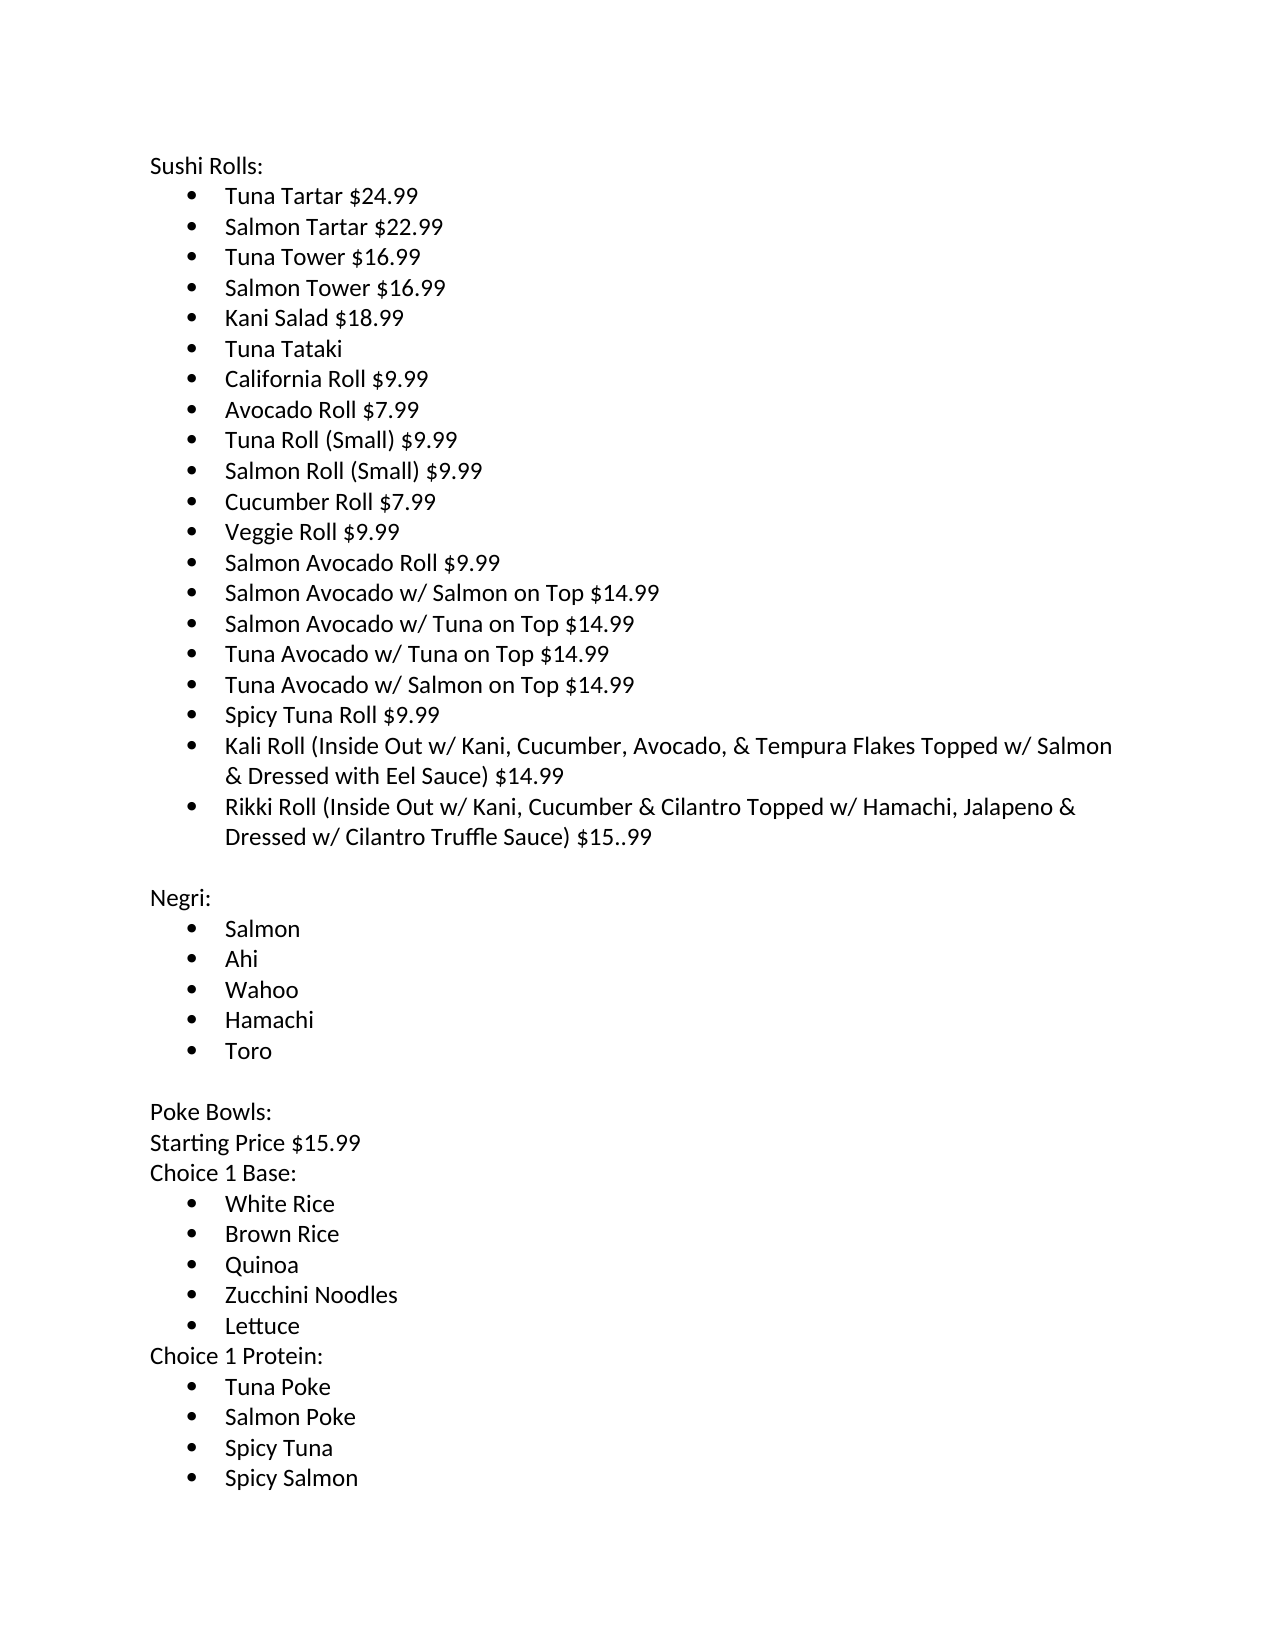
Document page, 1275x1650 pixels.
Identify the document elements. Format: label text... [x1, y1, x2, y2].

list Lettuce [187, 1310, 1125, 1340]
text Choice 1 Protein: [150, 1340, 1125, 1371]
text Starting Price $15.99 [150, 1127, 1125, 1157]
list Salmon Roll (Small) $9.99 [187, 455, 1125, 486]
list Wahoo [187, 974, 1125, 1004]
list Tuna Poke [187, 1371, 1125, 1401]
list Brown Rice [187, 1218, 1125, 1249]
list Tuna Avocado w/ Tuna on Top $14.99 [187, 638, 1125, 669]
list Salmon [187, 913, 1125, 943]
list Hamachi [187, 1004, 1125, 1035]
list Spicy Tuna Roll $9.99 [187, 699, 1125, 730]
list Tuna Tataki [187, 333, 1125, 364]
list Salmon Avocado w/ Salmon on Top $14.99 [187, 577, 1125, 608]
text Poke Bowls: [150, 1096, 1125, 1127]
list Ahi [187, 943, 1125, 974]
list Salmon Tower $16.99 [187, 272, 1125, 303]
list Tuna Tower $16.99 [187, 242, 1125, 272]
list Avocado Roll $7.99 [187, 394, 1125, 425]
list California Roll $9.99 [187, 364, 1125, 394]
list Salmon Poke [187, 1401, 1125, 1432]
text Negri: [150, 882, 1125, 913]
text Choice 1 Base: [150, 1157, 1125, 1188]
list Cucumber Roll $7.99 [187, 486, 1125, 516]
list Salmon Avocado Roll $9.99 [187, 547, 1125, 577]
list Toro [187, 1035, 1125, 1066]
list Zucchini Noodles [187, 1279, 1125, 1310]
list Spicy Salmon [187, 1462, 1125, 1493]
text Sushi Rolls: [150, 150, 1125, 181]
list Veggie Roll $9.99 [187, 516, 1125, 547]
list Kani Salad $18.99 [187, 303, 1125, 333]
list Rikki Roll (Inside Out w/ Kani, Cucumber & Cilantro Topped w/ Hamachi, Jalapeno & Dressed w/ Cilantro Truffle Sauce) $15..99 [187, 791, 1125, 852]
list White Rice [187, 1188, 1125, 1218]
list Tuna Roll (Small) $9.99 [187, 425, 1125, 455]
list Tuna Tartar $24.99 [187, 181, 1125, 211]
list Salmon Tartar $22.99 [187, 211, 1125, 242]
list Tuna Avocado w/ Salmon on Top $14.99 [187, 669, 1125, 699]
list Spicy Tuna [187, 1432, 1125, 1462]
list Salmon Avocado w/ Tuna on Top $14.99 [187, 608, 1125, 638]
list Quinoa [187, 1249, 1125, 1279]
list Kali Roll (Inside Out w/ Kani, Cucumber, Avocado, & Tempura Flakes Topped w/ Salmon & Dressed with Eel Sauce) $14.99 [187, 730, 1125, 791]
